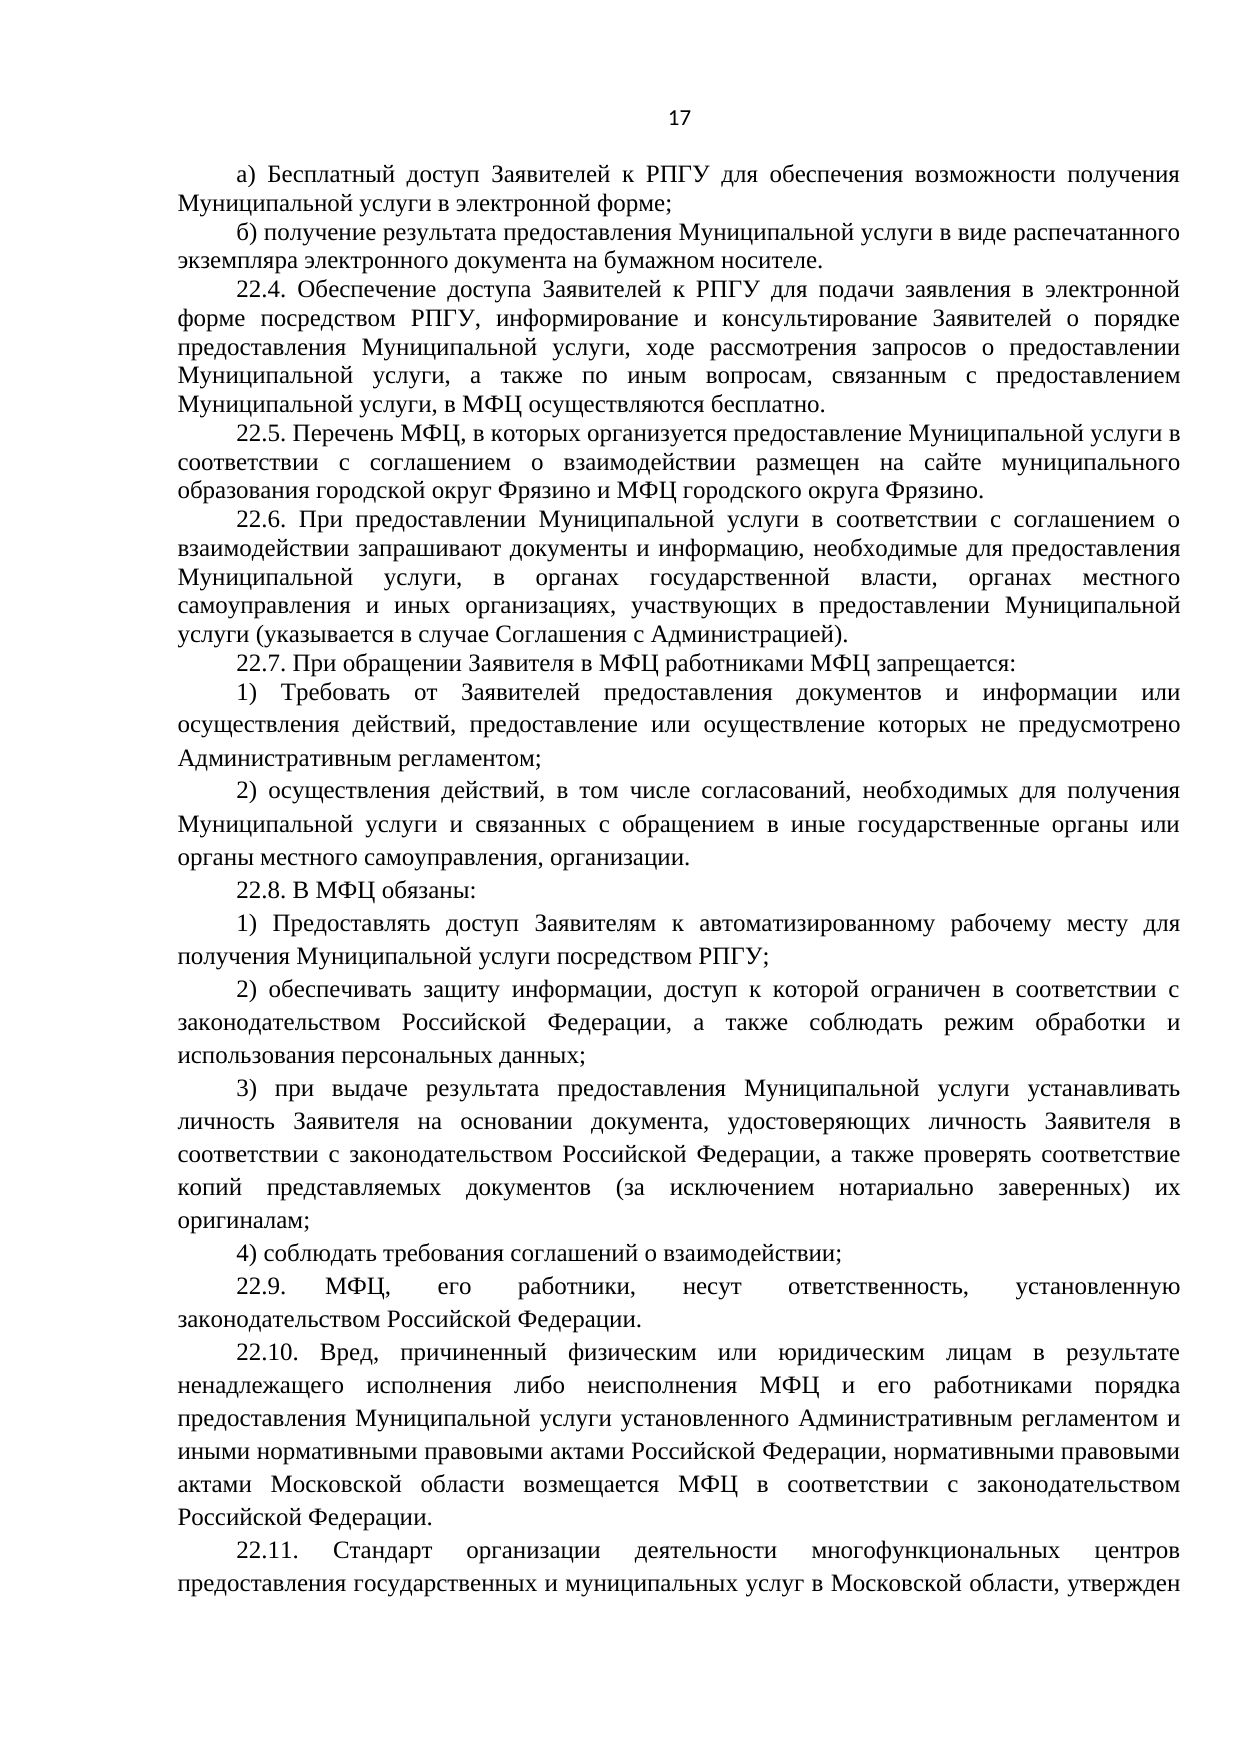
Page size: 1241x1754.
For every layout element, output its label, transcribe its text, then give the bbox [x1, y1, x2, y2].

text 2) обеспечивать защиту информации, доступ к которой ограничен в соответствии с законодательством Российской Федерации, а также соблюдать режим обработки и использования персональных данных; [177, 974, 1181, 1068]
text 22.10. Вред, причиненный физическим или юридическим лицам в результате ненадлежащего исполнения либо неисполнения МФЦ и его работниками порядка предоставления Муниципальной услуги установленного Административным регламентом и иными нормативными правовыми актами Российской Федерации, нормативными правовыми актами Московской области возмещается МФЦ в соответствии с законодательством Российской Федерации. [177, 1337, 1181, 1531]
text 22.6. При предоставлении Муниципальной услуги в соответствии с соглашением о взаимодействии запрашивают документы и информацию, необходимые для предоставления Муниципальной услуги, в органах государственной власти, органах местного самоуправления и иных организациях, участвующих в предоставлении Муниципальной услуги (указывается в случае Соглашения с Администрацией). [177, 504, 1181, 648]
list МФЦ, его работники, несут ответственность, установленную законодательством Российской Федерации. [177, 1271, 1181, 1333]
text б) получение результата предоставления Муниципальной услуги в виде распечатанного экземпляра электронного документа на бумажном носителе. [177, 217, 1181, 274]
text 4) соблюдать требования соглашений о взаимодействии; [177, 1238, 1181, 1267]
text 22.7. При обращении Заявителя в МФЦ работниками МФЦ запрещается: [177, 648, 1181, 677]
text 22.4. Обеспечение доступа Заявителей к РПГУ для подачи заявления в электронной форме посредством РПГУ, информирование и консультирование Заявителей о порядке предоставления Муниципальной услуги, ходе рассмотрения запросов о предоставлении Муниципальной услуги, а также по иным вопросам, связанным с предоставлением Муниципальной услуги, в МФЦ осуществляются бесплатно. [177, 274, 1181, 418]
text 2) осуществления действий, в том числе согласований, необходимых для получения Муниципальной услуги и связанных с обращением в иные государственные органы или органы местного самоуправления, организации. [177, 776, 1181, 870]
text 1) Предоставлять доступ Заявителям к автоматизированному рабочему месту для получения Муниципальной услуги посредством РПГУ; [177, 908, 1181, 969]
text а) Бесплатный доступ Заявителей к РПГУ для обеспечения возможности получения Муниципальной услуги в электронной форме; [177, 159, 1181, 217]
text 22.8. В МФЦ обязаны: [177, 875, 1181, 903]
text 1) Требовать от Заявителей предоставления документов и информации или осуществления действий, предоставление или осуществление которых не предусмотрено Административным регламентом; [177, 677, 1181, 771]
text 22.5. Перечень МФЦ, в которых организуется предоставление Муниципальной услуги в соответствии с соглашением о взаимодействии размещен на сайте муниципального образования городской округ Фрязино и МФЦ городского округа Фрязино. [177, 418, 1181, 504]
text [177, 1535, 1181, 1597]
text 3) при выдаче результата предоставления Муниципальной услуги устанавливать личность Заявителя на основании документа, удостоверяющих личность Заявителя в соответствии с законодательством Российской Федерации, а также проверять соответствие копий представляемых документов (за исключением нотариально заверенных) их оригиналам; [177, 1073, 1181, 1234]
